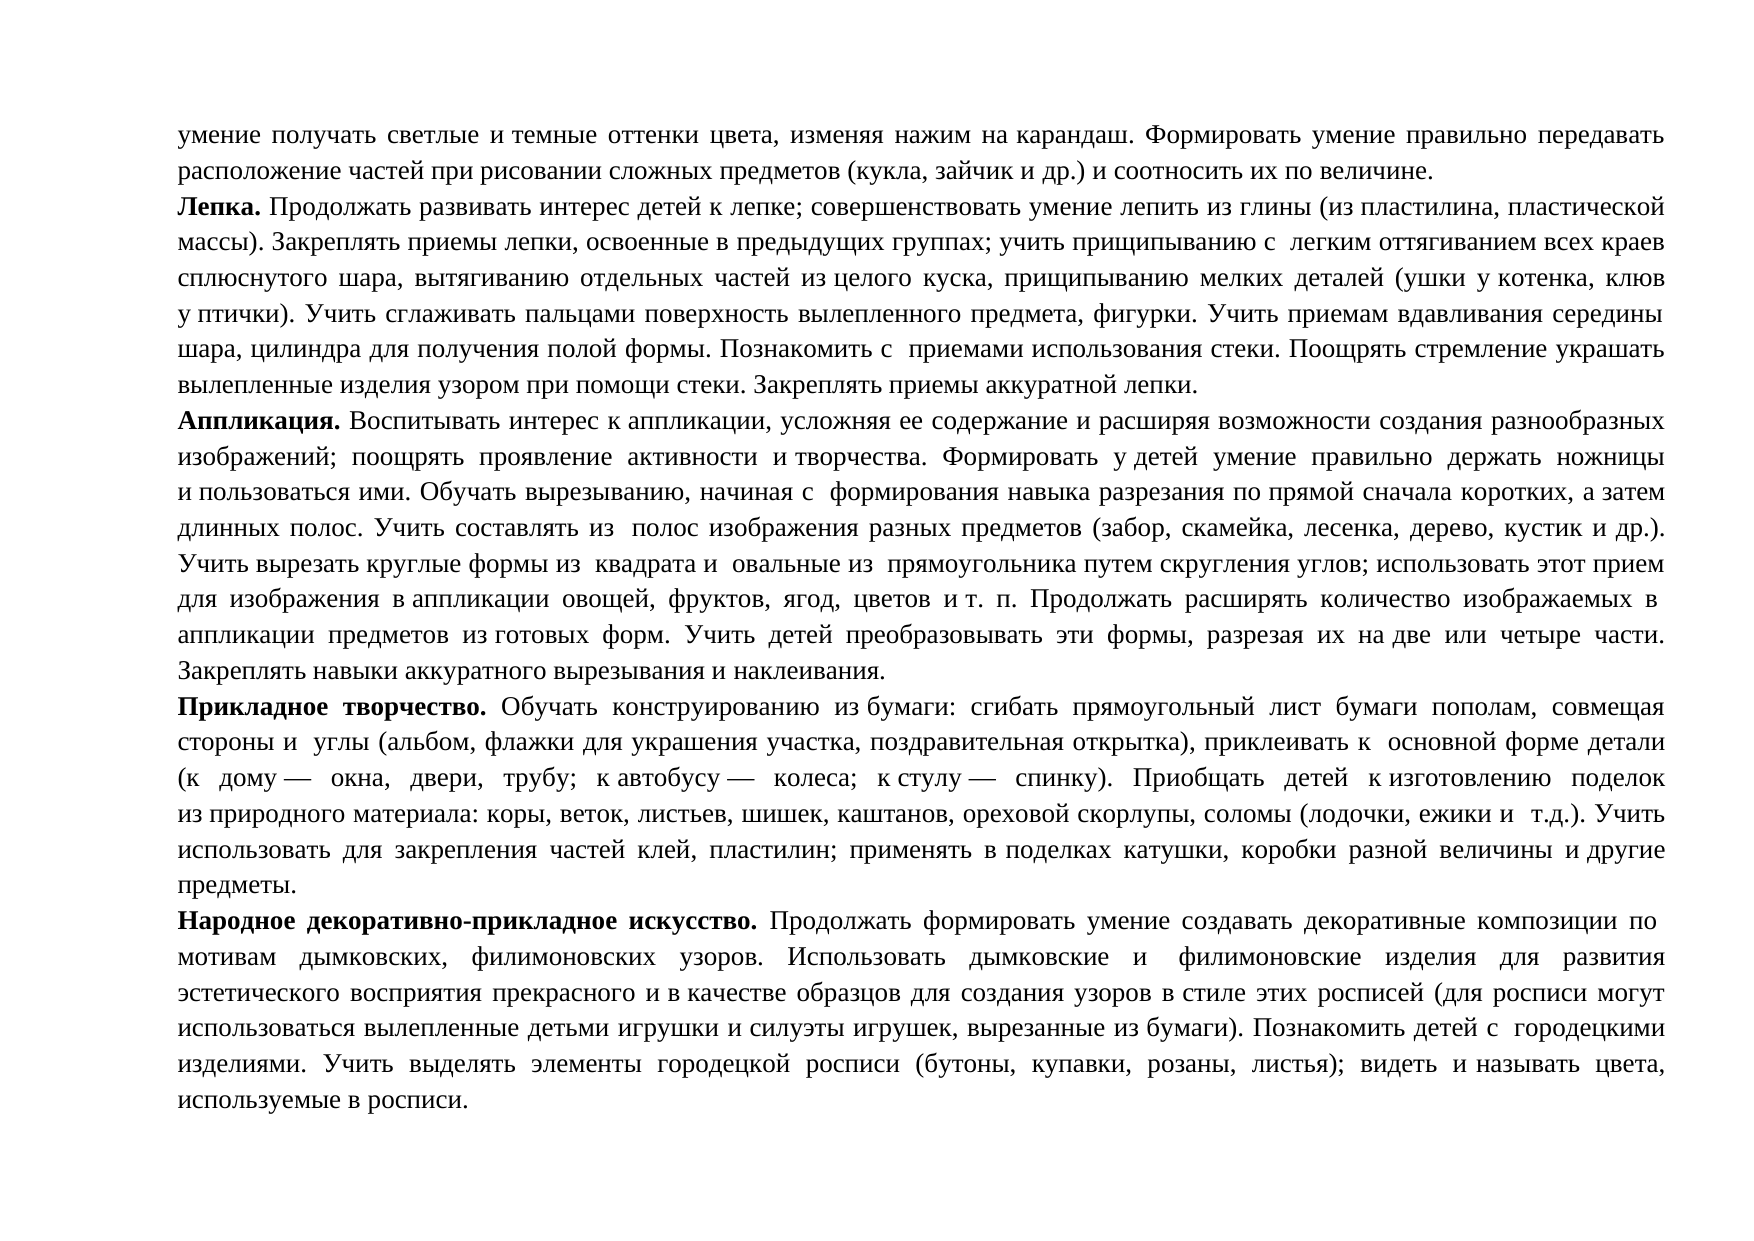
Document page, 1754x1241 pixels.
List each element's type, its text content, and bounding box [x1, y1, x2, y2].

text Народное декоративно-прикладное искусство. Продолжать формировать умение создавать декоративные композиции по мотивам дымковских, филимоновских узоров. Использовать дымковские и филимоновские изделия для развития эстетического восприятия прекрасного и в качестве образцов для создания узоров в стиле этих росписей (для росписи могут использоваться вылепленные детьми игрушки и силуэты игрушек, вырезанные из бумаги). Познакомить детей с городецкими изделиями. Учить выделять элементы городецкой росписи (бутоны, купавки, розаны, листья); видеть и называть цвета, используемые в росписи. [177, 904, 1665, 1114]
text Прикладное творчество. Обучать конструированию из бумаги: сгибать прямоугольный лист бумаги пополам, совмещая стороны и углы (альбом, флажки для украшения участка, поздравительная открытка), приклеивать к основной форме детали (к дому — окна, двери, трубу; к автобусу — колеса; к стулу — спинку). Приобщать детей к изготовлению поделок из природного материала: коры, веток, листьев, шишек, каштанов, ореховой скорлупы, соломы (лодочки, ежики и т.д.). Учить использовать для закрепления частей клей, пластилин; применять в поделках катушки, коробки разной величины и другие предметы. [177, 690, 1665, 899]
text Лепка. Продолжать развивать интерес детей к лепке; совершенствовать умение лепить из глины (из пластилина, пластической массы). Закреплять приемы лепки, освоенные в предыдущих группах; учить прищипыванию с легким оттягиванием всех краев сплюснутого шара, вытягиванию отдельных частей из целого куска, прищипыванию мелких деталей (ушки у котенка, клюв у птички). Учить сглаживать пальцами поверхность вылепленного предмета, фигурки. Учить приемам вдавливания середины шара, цилиндра для получения полой формы. Познакомить с приемами использования стеки. Поощрять стремление украшать вылепленные изделия узором при помощи стеки. Закреплять приемы аккуратной лепки. [177, 189, 1665, 399]
text Аппликация. Воспитывать интерес к аппликации, усложняя ее содержание и расширяя возможности создания разнообразных изображений; поощрять проявление активности и творчества. Формировать у детей умение правильно держать ножницы и пользоваться ими. Обучать вырезыванию, начиная с формирования навыка разрезания по прямой сначала коротких, а затем длинных полос. Учить составлять из полос изображения разных предметов (забор, скамейка, лесенка, дерево, кустик и др.). Учить вырезать круглые формы из квадрата и овальные из прямоугольника путем скругления углов; использовать этот прием для изображения в аппликации овощей, фруктов, ягод, цветов и т. п. Продолжать расширять количество изображаемых в аппликации предметов из готовых форм. Учить детей преобразовывать эти формы, разрезая их на две или четыре части. Закреплять навыки аккуратного вырезывания и наклеивания. [177, 404, 1665, 685]
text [177, 118, 1665, 185]
